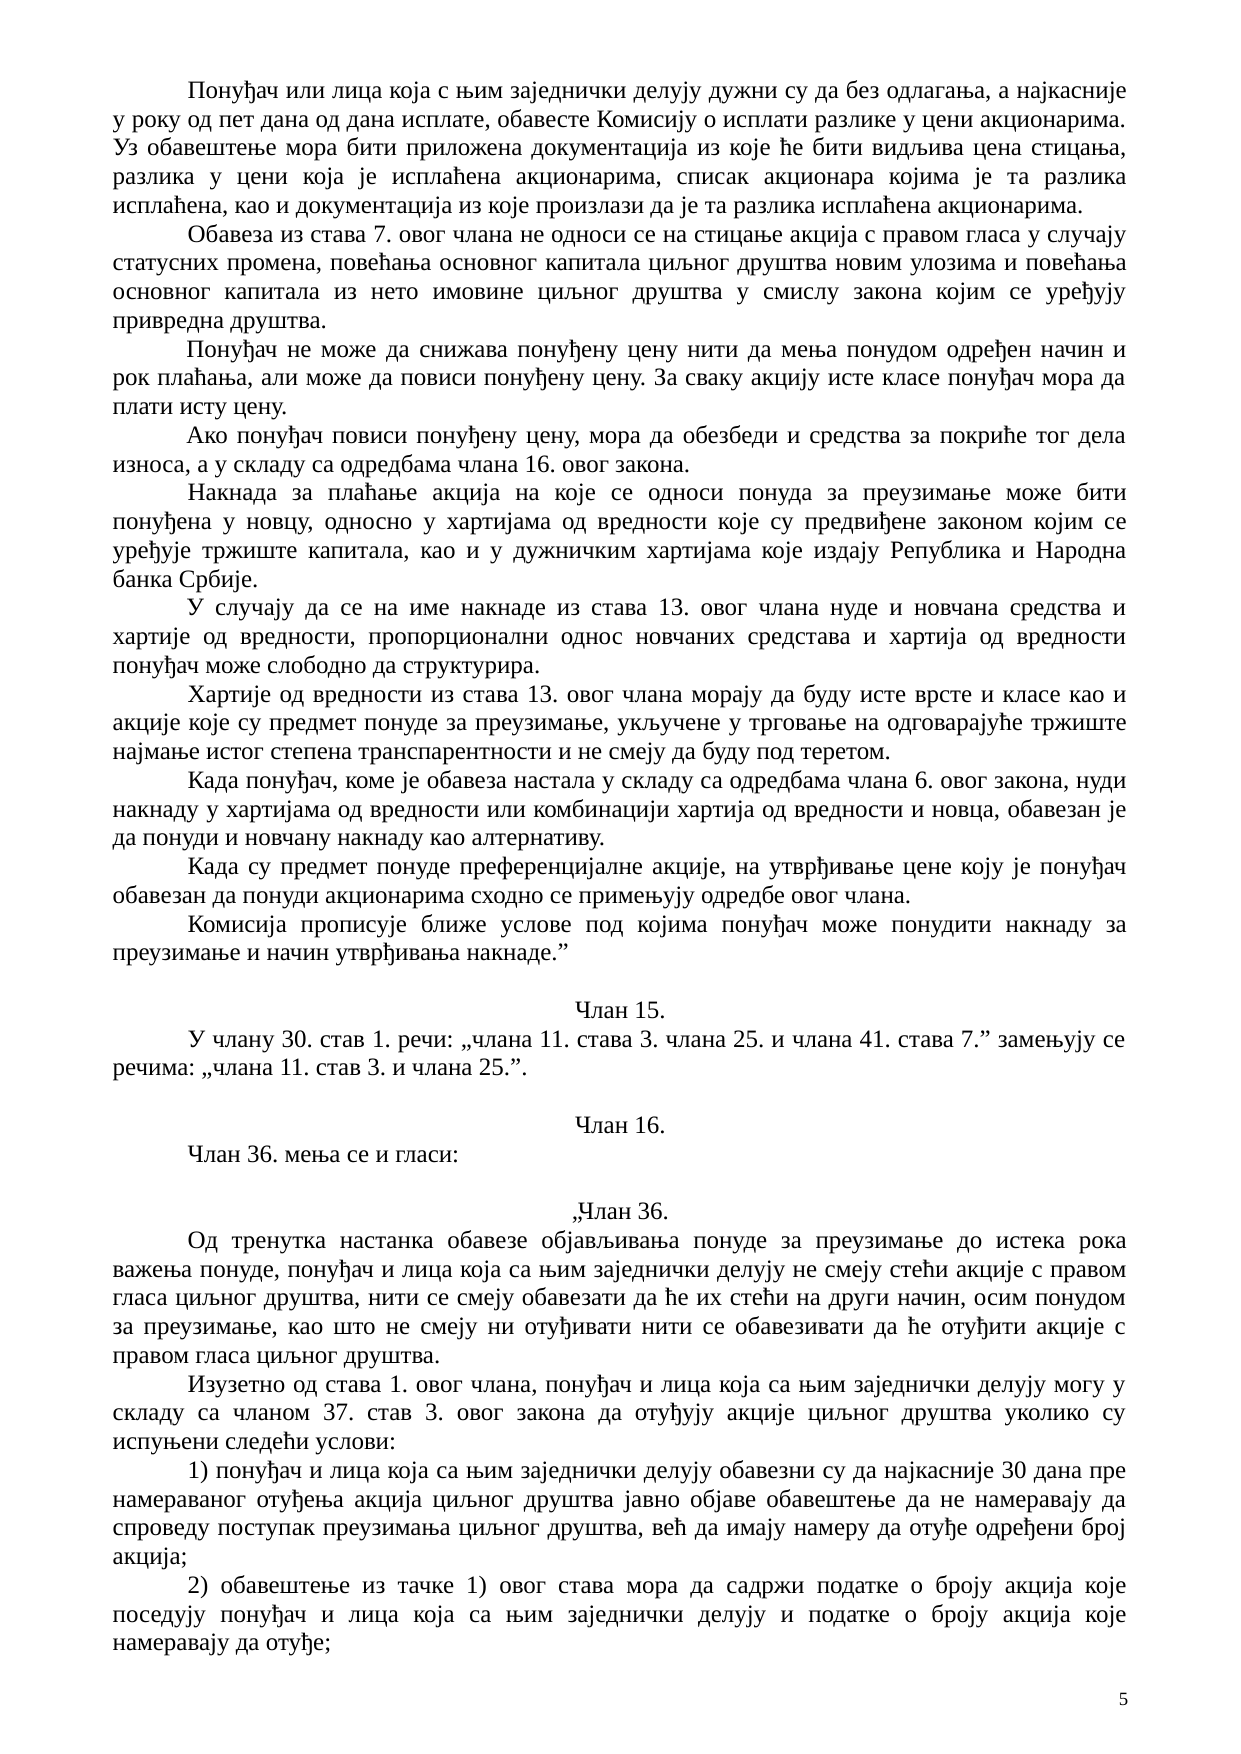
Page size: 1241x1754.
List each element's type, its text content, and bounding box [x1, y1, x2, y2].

text Комисија прописује ближе услове под којима понуђач може понудити накнаду за преузимање и начин утврђивања накнаде.” [112, 909, 1128, 966]
text Ако понуђач повиси понуђену цену, мора да обезбеди и средства за покриће тог дела износа, а у складу са одредбама члана 16. овог закона. [112, 420, 1128, 477]
text Од тренутка настанка обавезе објављивања понуде за преузимање до истека рока важења понуде, понуђач и лица која са њим заједнички делују не смеју стећи акције с правом гласа циљног друштва, нити се смеју обавезати да ће их стећи на други начин, осим понудом за преузимање, као што не смеју ни отуђивати нити се обавезивати да ће отуђити акције с правом гласа циљног друштва. [112, 1225, 1128, 1369]
text У случају да се на име накнаде из става 13. овог члана нуде и новчана средства и хартије од вредности, пропорционални однос новчаних средстава и хартија од вредности понуђач може слободно да структурира. [112, 592, 1128, 679]
text Члан 15. [112, 995, 1128, 1024]
text Понуђач не може да снижава понуђену цену нити да мења понудом одређен начин и рок плаћања, али може да повиси понуђену цену. За сваку акцију исте класе понуђач мора да плати исту цену. [112, 334, 1128, 420]
text Накнада за плаћање акција на које се односи понуда за преузимање може бити понуђена у новцу, односно у хартијама од вредности које су предвиђене законом којим се уређује тржиште капитала, као и у дужничким хартијама које издају Република и Народна банка Србије. [112, 477, 1128, 592]
text 2) обавештење из тачке 1) овог става мора да садржи податке о броју акција које поседују понуђач и лица која са њим заједнички делују и податке о броју акција које намеравају да отуђе; [112, 1570, 1128, 1656]
text Када су предмет понуде преференцијалне акције, на утврђивање цене коју је понуђач обавезан да понуди акционарима сходно се примењују одредбе овог члана. [112, 851, 1128, 909]
text 1) понуђач и лица која са њим заједнички делују обавезни су да најкасније 30 дана пре намераваног отуђења акција циљног друштва јавно објаве обавештење да не намеравају да спроведу поступак преузимања циљног друштва, већ да имају намеру да отуђе одређени број акција; [112, 1455, 1128, 1570]
text Када понуђач, коме је обавеза настала у складу са одредбама члана 6. овог закона, нуди накнаду у хартијама од вредности или комбинацији хартија од вредности и новца, обавезан је да понуди и новчану накнаду као алтернативу. [112, 765, 1128, 851]
text Хартије од вредности из става 13. овог члана морају да буду исте врсте и класе као и акције које су предмет понуде за преузимање, укључене у трговање на одговарајуће тржиште најмање истог степена транспарентности и не смеју да буду под теретом. [112, 679, 1128, 765]
text „Члан 36. [112, 1196, 1128, 1225]
text Члан 16. [112, 1110, 1128, 1139]
text Понуђач или лица која с њим заједнички делују дужни су да без одлагања, а најкасније у року од пет дана од дана исплате, обавесте Комисију о исплати разлике у цени акционарима. Уз обавештење мора бити приложена документација из које ће бити видљива цена стицања, разлика у цени која је исплаћена акционарима, списак акционара којима је та разлика исплаћена, као и документација из које произлази да је та разлика исплаћена акционарима. [112, 75, 1128, 219]
text Обавеза из става 7. овог члана не односи се на стицање акција с правом гласа у случају статусних промена, повећања основног капитала циљног друштва новим улозима и повећања основног капитала из нето имовине циљног друштва у смислу закона којим се уређују привредна друштва. [112, 219, 1128, 334]
text Члан 36. мења се и гласи: [112, 1139, 1128, 1167]
text Изузетно од става 1. овог члана, понуђач и лица која са њим заједнички делују могу у складу са чланом 37. став 3. овог закона да отуђују акције циљног друштва уколико су испуњени следећи услови: [112, 1369, 1128, 1455]
text У члану 30. став 1. речи: „члана 11. става 3. члана 25. и члана 41. става 7.” замењују се речима: „члана 11. став 3. и члана 25.”. [112, 1024, 1128, 1081]
